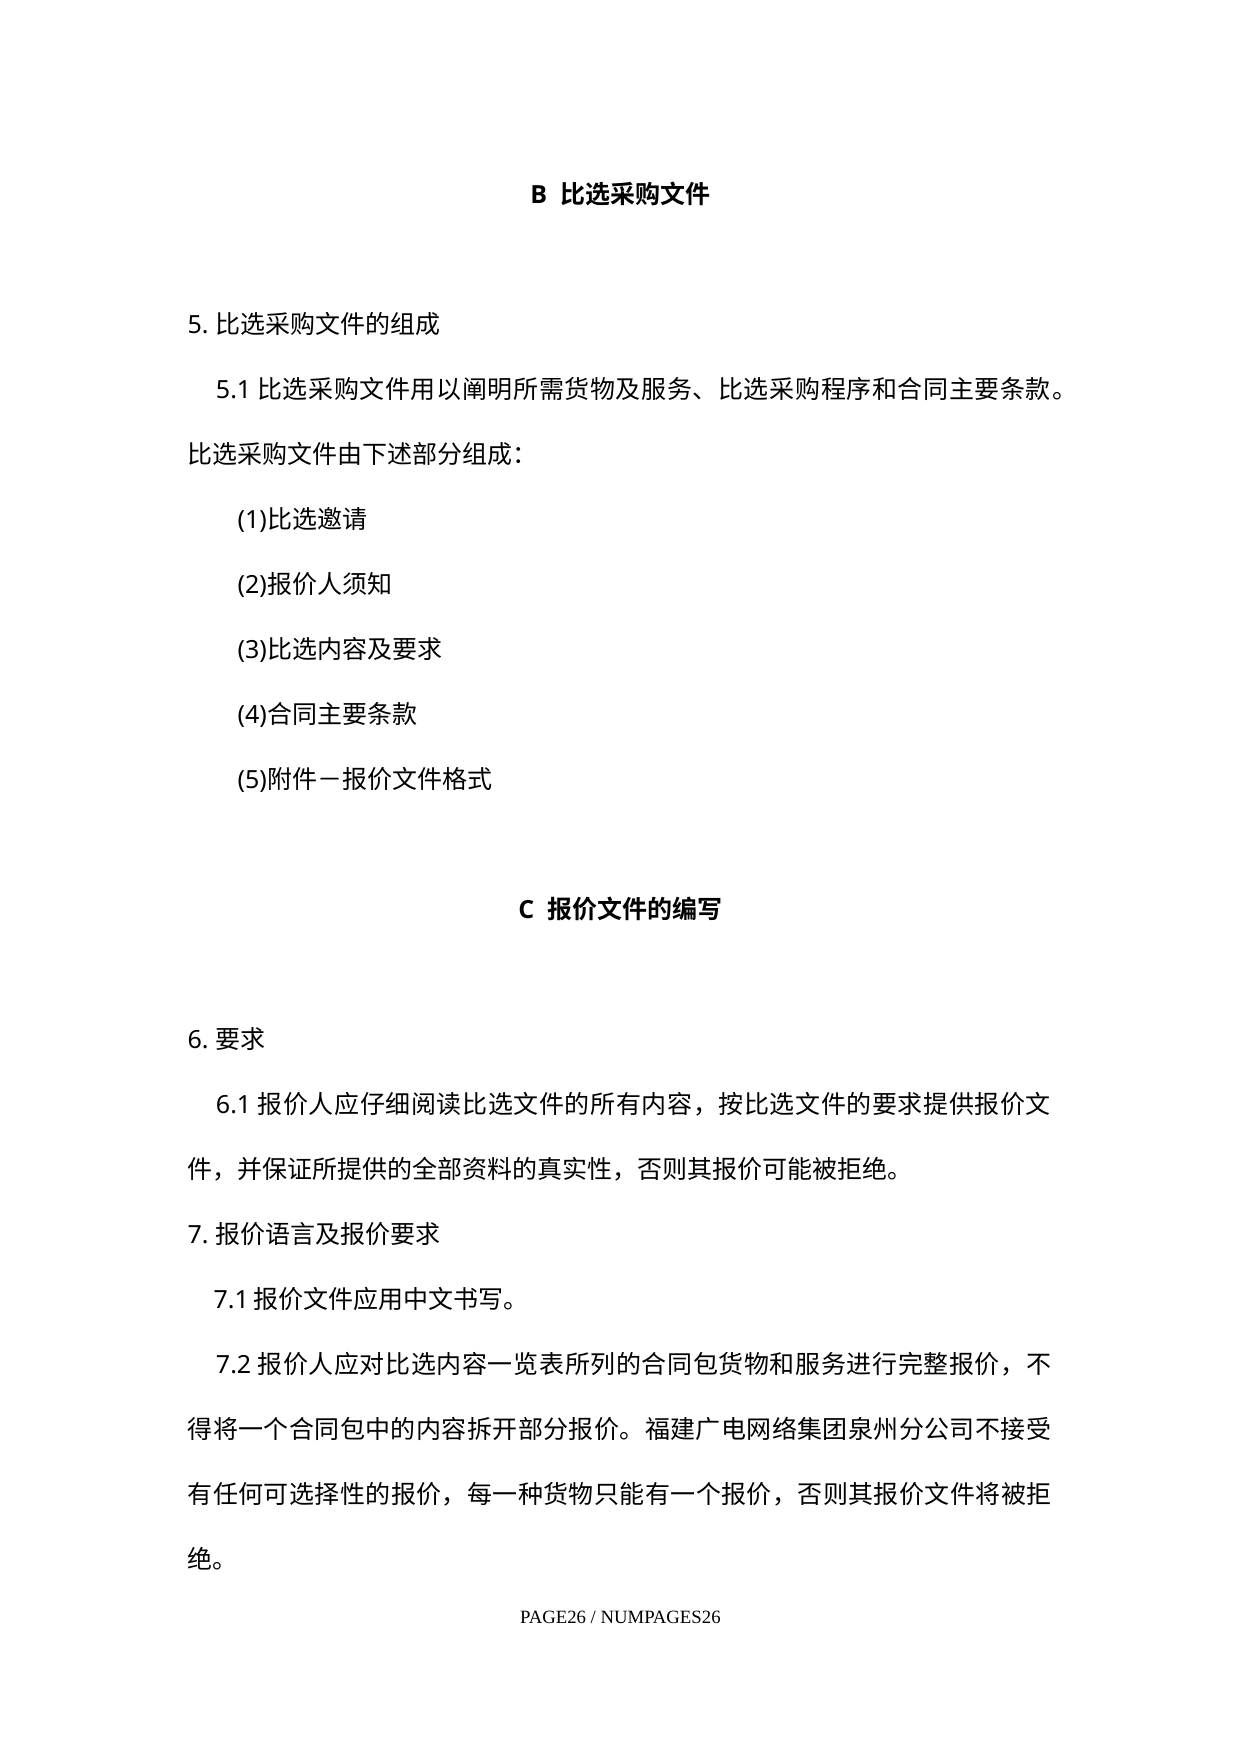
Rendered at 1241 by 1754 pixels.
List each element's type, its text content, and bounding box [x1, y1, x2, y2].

text 7. 报价语言及报价要求 [187, 1200, 1053, 1265]
text 7.1报价文件应用中文书写。 [187, 1265, 1053, 1330]
text C 报价文件的编写 [187, 875, 1053, 940]
text 5. 比选采购文件的组成 [187, 290, 1053, 355]
text B 比选采购文件 [187, 160, 1053, 225]
text (3)比选内容及要求 [187, 615, 1053, 680]
text 6. 要求 [187, 1005, 1053, 1070]
text (5)附件－报价文件格式 [187, 745, 1053, 810]
text 6.1报价人应仔细阅读比选文件的所有内容，按比选文件的要求提供报价文件，并保证所提供的全部资料的真实性，否则其报价可能被拒绝。 [187, 1070, 1053, 1200]
text (4)合同主要条款 [187, 680, 1053, 745]
text (1)比选邀请 [187, 485, 1053, 550]
text 7.2报价人应对比选内容一览表所列的合同包货物和服务进行完整报价，不得将一个合同包中的内容拆开部分报价。福建广电网络集团泉州分公司不接受有任何可选择性的报价，每一种货物只能有一个报价，否则其报价文件将被拒绝。 [187, 1330, 1053, 1590]
text (2)报价人须知 [187, 550, 1053, 615]
text 5.1比选采购文件用以阐明所需货物及服务、比选采购程序和合同主要条款。比选采购文件由下述部分组成： [187, 355, 1053, 485]
